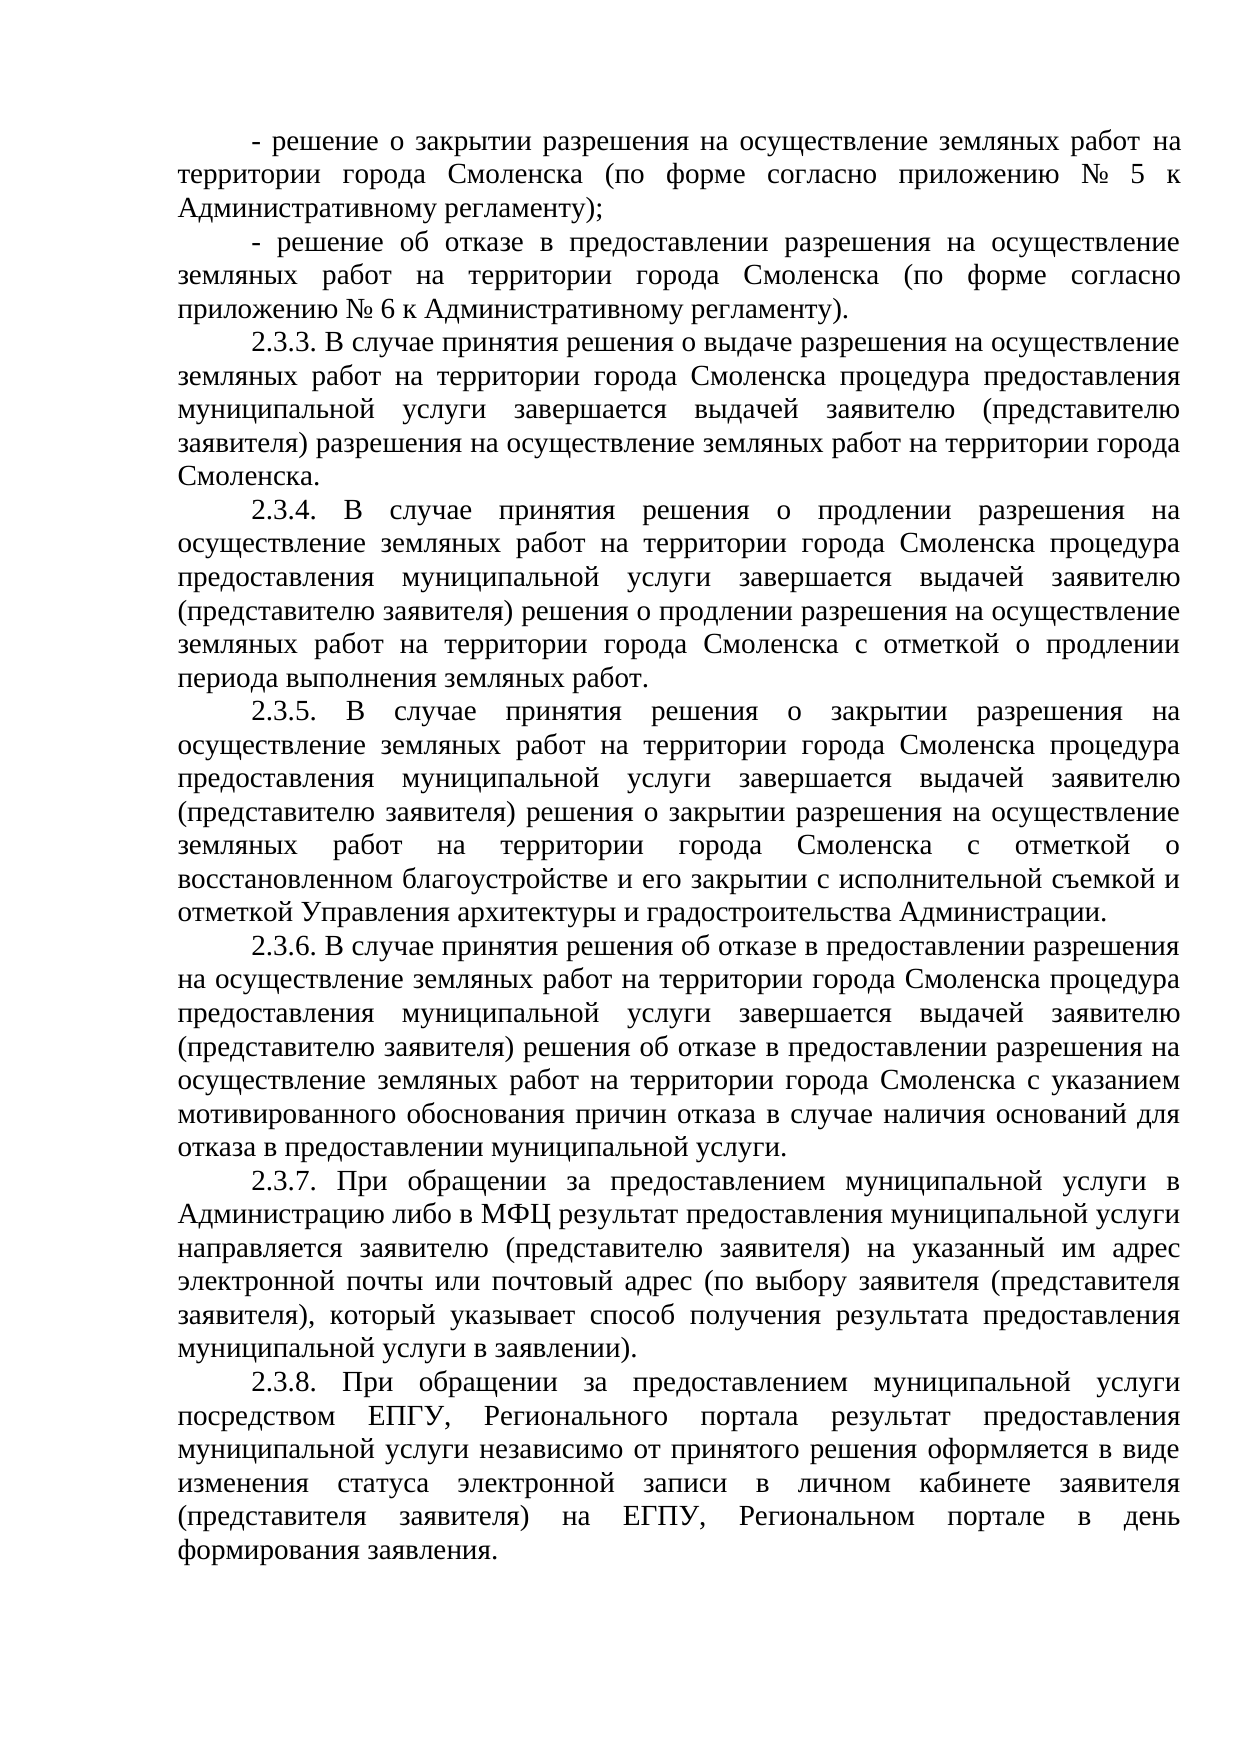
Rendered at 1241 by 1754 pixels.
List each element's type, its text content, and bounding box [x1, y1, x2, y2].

text 2.3.7. При обращении за предоставлением муниципальной услуги в Администрацию либо в МФЦ результат предоставления муниципальной услуги направляется заявителю (представителю заявителя) на указанный им адрес электронной почты или почтовый адрес (по выбору заявителя (представителя заявителя), который указывает способ получения результата предоставления муниципальной услуги в заявлении). [177, 1163, 1181, 1364]
text 2.3.3. В случае принятия решения о выдаче разрешения на осуществление земляных работ на территории города Смоленска процедура предоставления муниципальной услуги завершается выдачей заявителю (представителю заявителя) разрешения на осуществление земляных работ на территории города Смоленска. [177, 324, 1181, 492]
text 2.3.8. При обращении за предоставлением муниципальной услуги посредством ЕПГУ, Регионального портала результат предоставления муниципальной услуги независимо от принятого решения оформляется в виде изменения статуса электронной записи в личном кабинете заявителя (представителя заявителя) на ЕГПУ, Региональном портале в день формирования заявления. [177, 1364, 1181, 1565]
text 2.3.6. В случае принятия решения об отказе в предоставлении разрешения на осуществление земляных работ на территории города Смоленска процедура предоставления муниципальной услуги завершается выдачей заявителю (представителю заявителя) решения об отказе в предоставлении разрешения на осуществление земляных работ на территории города Смоленска с указанием мотивированного обоснования причин отказа в случае наличия оснований для отказа в предоставлении муниципальной услуги. [177, 928, 1181, 1163]
text 2.3.5. В случае принятия решения о закрытии разрешения на осуществление земляных работ на территории города Смоленска процедура предоставления муниципальной услуги завершается выдачей заявителю (представителю заявителя) решения о закрытии разрешения на осуществление земляных работ на территории города Смоленска с отметкой о восстановленном благоустройстве и его закрытии с исполнительной съемкой и отметкой Управления архитектуры и градостроительства Администрации. [177, 693, 1181, 928]
text - решение о закрытии разрешения на осуществление земляных работ на территории города Смоленска (по форме согласно приложению № 5 к Административному регламенту); [177, 123, 1181, 224]
text - решение об отказе в предоставлении разрешения на осуществление земляных работ на территории города Смоленска (по форме согласно приложению № 6 к Административному регламенту). [177, 224, 1181, 324]
text 2.3.4. В случае принятия решения о продлении разрешения на осуществление земляных работ на территории города Смоленска процедура предоставления муниципальной услуги завершается выдачей заявителю (представителю заявителя) решения о продлении разрешения на осуществление земляных работ на территории города Смоленска с отметкой о продлении периода выполнения земляных работ. [177, 492, 1181, 693]
